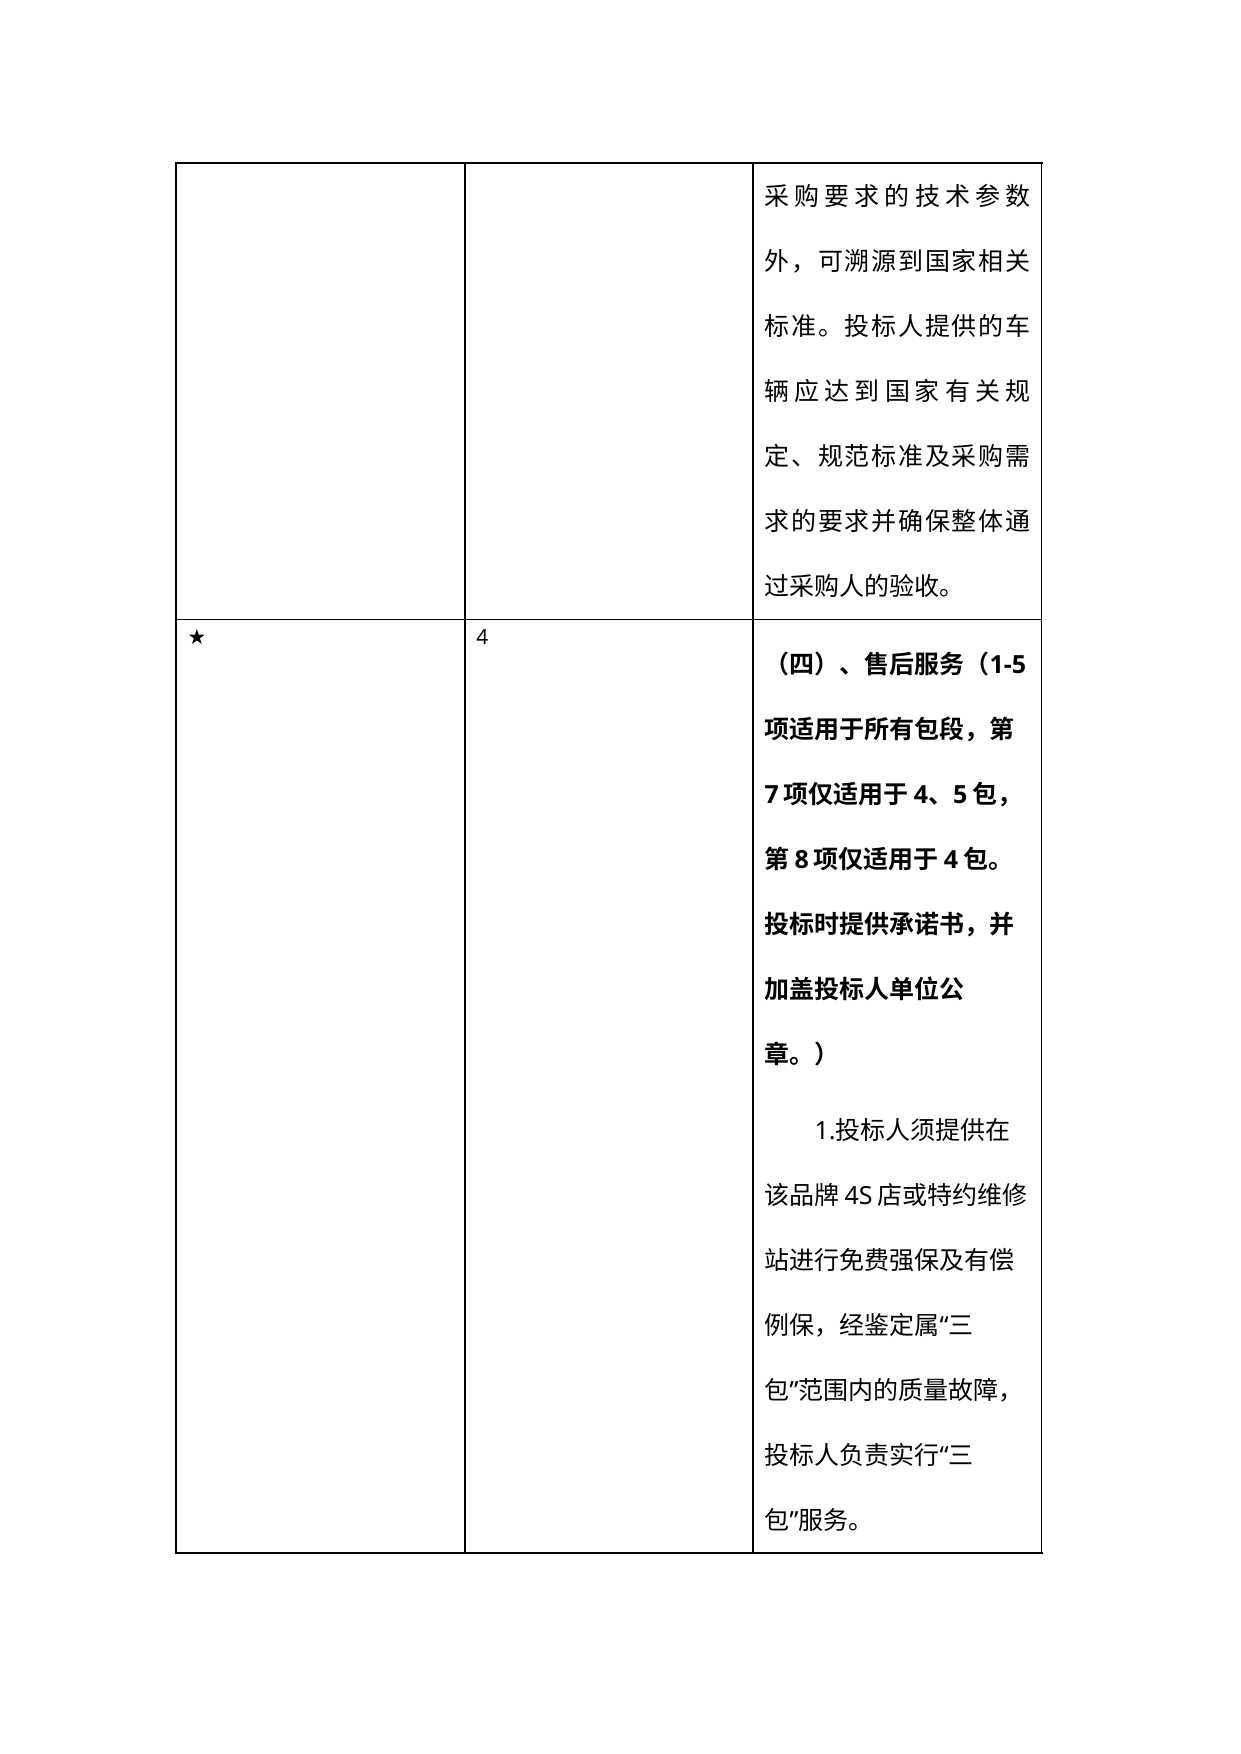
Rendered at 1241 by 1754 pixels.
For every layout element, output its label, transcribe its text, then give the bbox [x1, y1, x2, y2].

table_cell 3 [466, 164, 752, 618]
table_cell [177, 164, 464, 618]
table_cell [754, 164, 1041, 618]
table_cell 4 [466, 620, 752, 1552]
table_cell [754, 620, 1041, 1552]
table_cell ★ [177, 620, 464, 1552]
